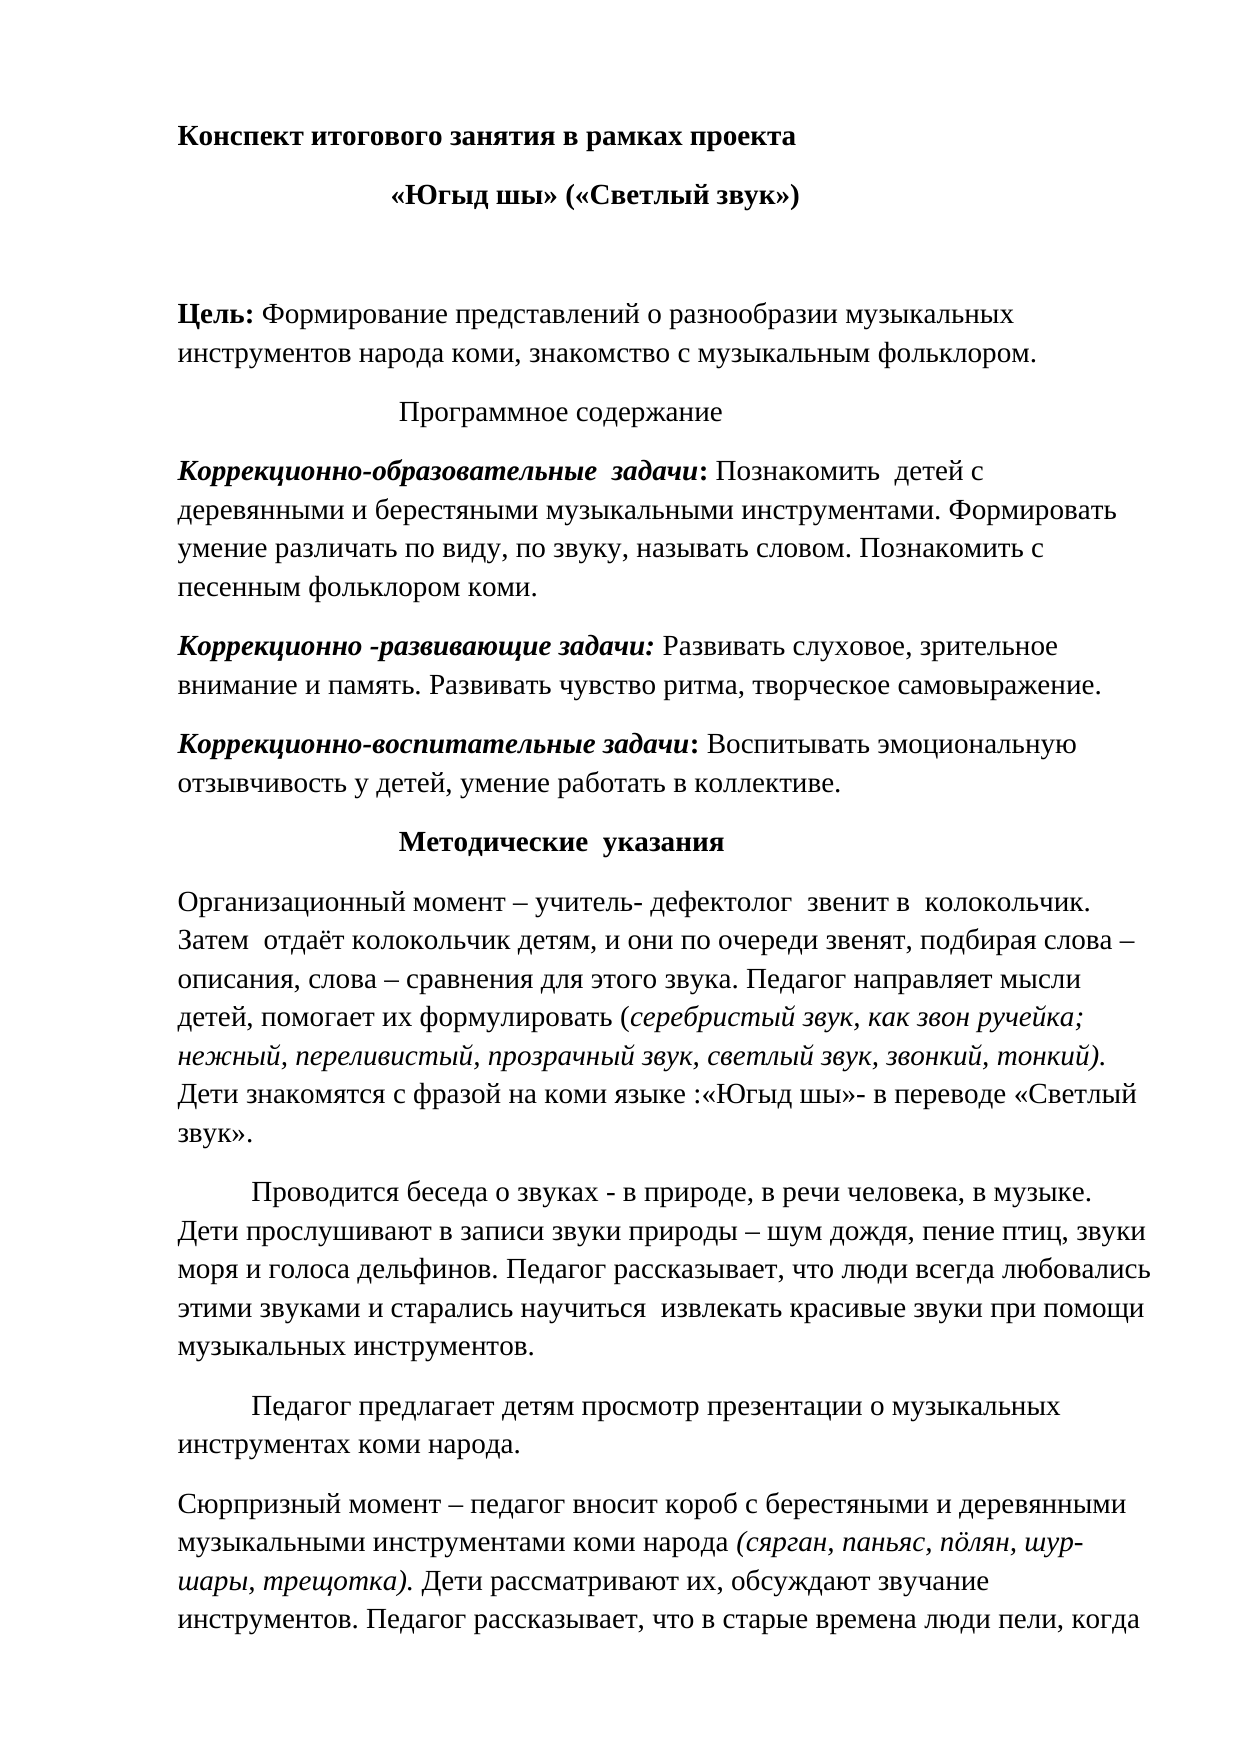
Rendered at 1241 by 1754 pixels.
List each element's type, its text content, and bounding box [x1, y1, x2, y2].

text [177, 1486, 1152, 1635]
text Конспект итогового занятия в рамках проекта [177, 118, 1152, 152]
text Программное содержание [177, 394, 1152, 428]
text Методические указания [177, 824, 1152, 858]
text Коррекционно-воспитательные задачи: Воспитывать эмоциональную отзывчивость у детей, умение работать в коллективе. [177, 726, 1152, 798]
text Организационный момент – учитель- дефектолог звенит в колокольчик. Затем отдаёт колокольчик детям, и они по очереди звенят, подбирая слова – описания, слова – сравнения для этого звука. Педагог направляет мысли детей, помогает их формулировать (серебристый звук, как звон ручейка; нежный, переливистый, прозрачный звук, светлый звук, звонкий, тонкий). Дети знакомятся с фразой на коми языке :«Югыд шы»- в переводе «Светлый звук». [177, 884, 1152, 1148]
text Цель: Формирование представлений о разнообразии музыкальных инструментов народа коми, знакомство с музыкальным фольклором. [177, 296, 1152, 368]
text «Югыд шы» («Светлый звук») [177, 177, 1152, 211]
text Проводится беседа о звуках - в природе, в речи человека, в музыке. Дети прослушивают в записи звуки природы – шум дождя, пение птиц, звуки моря и голоса дельфинов. Педагог рассказывает, что люди всегда любовались этими звуками и старались научиться извлекать красивые звуки при помощи музыкальных инструментов. [177, 1174, 1152, 1362]
text Коррекционно-образовательные задачи: Познакомить детей с деревянными и берестяными музыкальными инструментами. Формировать умение различать по виду, по звуку, называть словом. Познакомить с песенным фольклором коми. [177, 453, 1152, 603]
text Педагог предлагает детям просмотр презентации о музыкальных инструментах коми народа. [177, 1388, 1152, 1460]
text Коррекционно -развивающие задачи: Развивать слуховое, зрительное внимание и память. Развивать чувство ритма, творческое самовыражение. [177, 628, 1152, 701]
